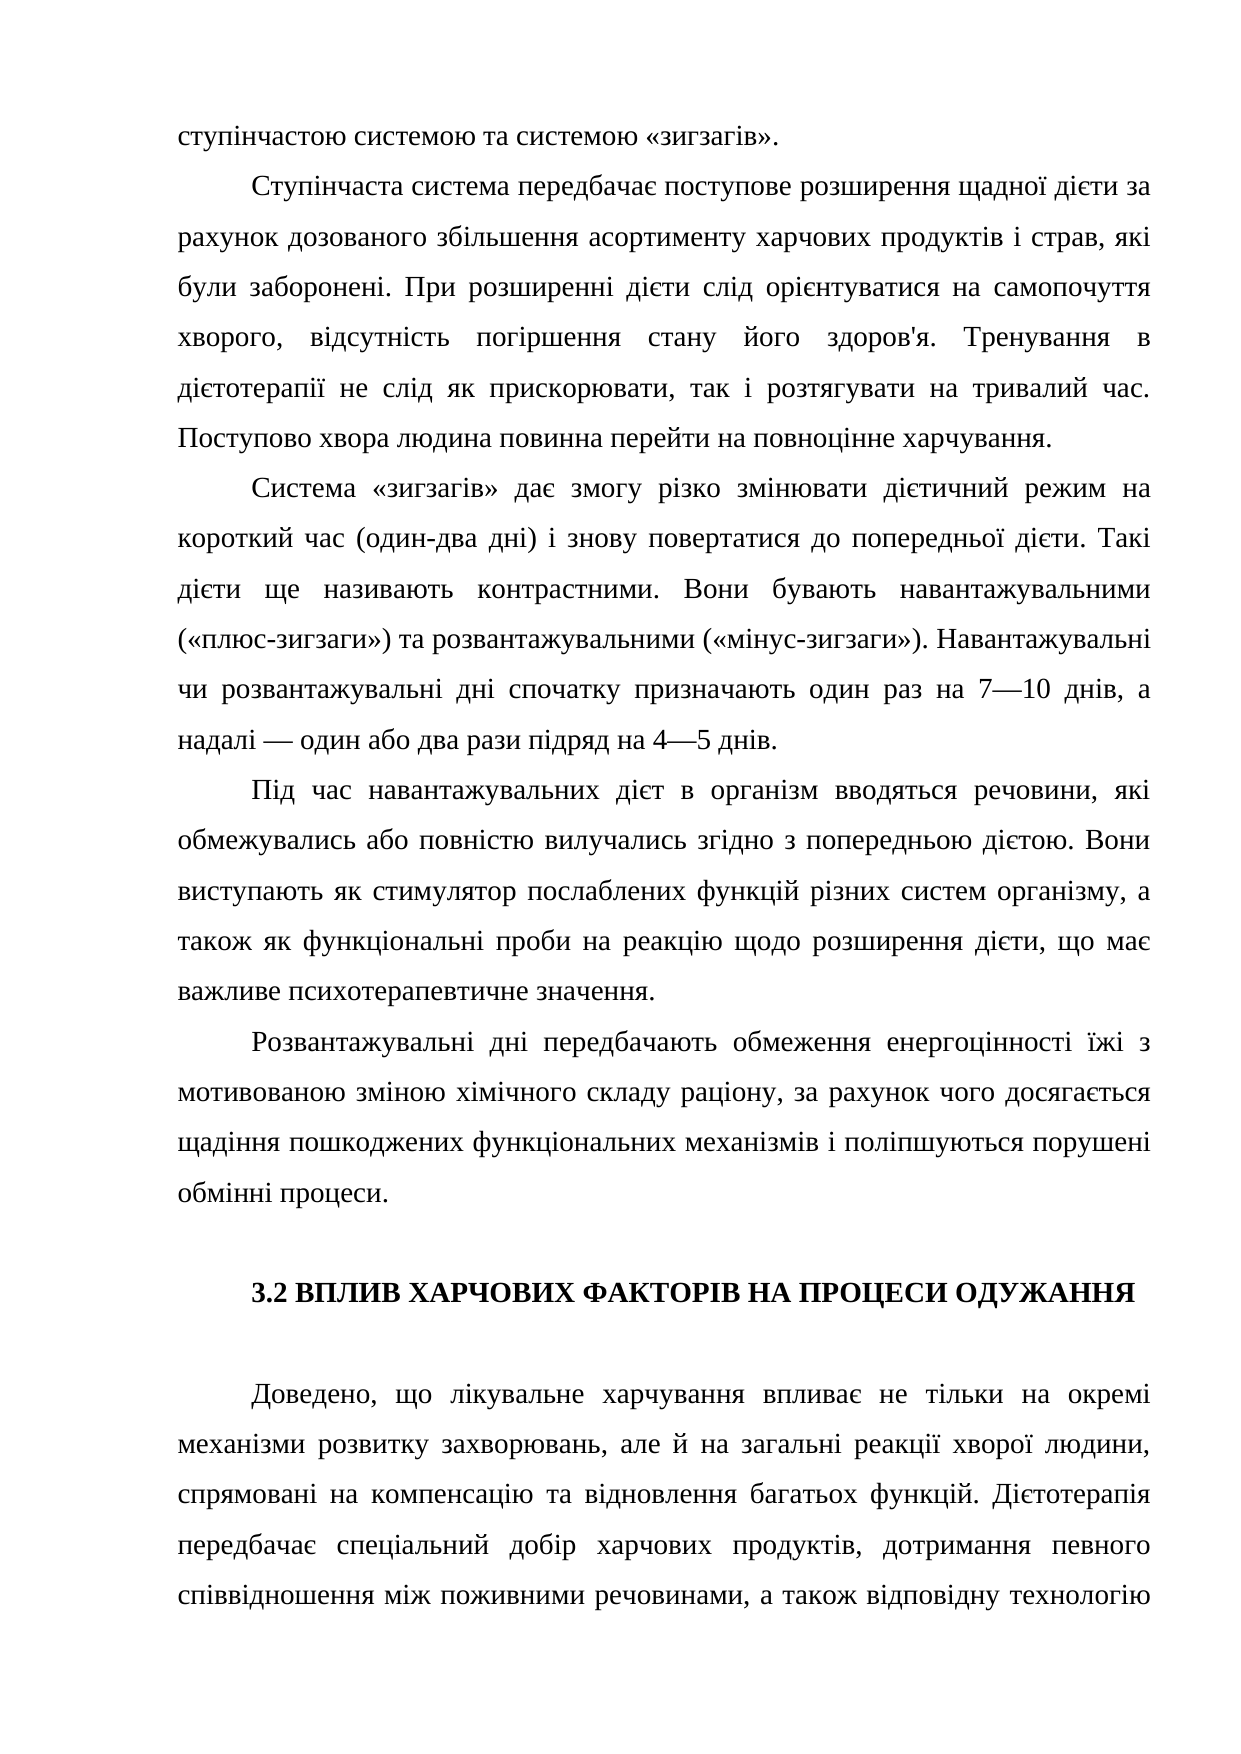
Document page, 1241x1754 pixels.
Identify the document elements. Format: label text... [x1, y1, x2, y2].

text Ступінчаста система передбачає поступове розширення щадної дієти за рахунок дозованого збільшення асортименту харчових продуктів і страв, які були заборонені. При розширенні дієти слід орієнтуватися на самопочуття хворого, відсутність погіршення стану його здоров'я. Тренування в дієтотерапії не слід як прискорювати, так і розтягувати на тривалий час. Поступово хвора людина повинна перейти на повноцінне харчування. [177, 168, 1152, 453]
text Система «зигзагів» дає змогу різко змінювати дієтичний режим на короткий час (один-два дні) і знову повертатися до попередньої дієти. Такі дієти ще називають контрастними. Вони бувають навантажувальними («плюс-зигзаги») та розвантажувальними («мінус-зигзаги»). Навантажувальні чи розвантажувальні дні спочатку призначають один раз на 7—10 днів, а надалі — один або два рази підряд на 4—5 днів. [177, 470, 1152, 755]
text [177, 1376, 1152, 1611]
text Розвантажувальні дні передбачають обмеження енергоцінності їжі з мотивованою зміною хімічного складу раціону, за рахунок чого досягається щадіння пошкоджених функціональних механізмів і поліпшуються порушені обмінні процеси. [177, 1024, 1152, 1208]
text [177, 118, 1152, 152]
text 3.2 ВПЛИВ ХАРЧОВИХ ФАКТОРІВ НА ПРОЦЕСИ ОДУЖАННЯ [177, 1275, 1152, 1309]
text Під час навантажувальних дієт в організм вводяться речовини, які обмежувались або повністю вилучались згідно з попередньою дієтою. Вони виступають як стимулятор послаблених функцій різних систем організму, а також як функціональні проби на реакцію щодо розширення дієти, що має важливе психотерапевтичне значення. [177, 772, 1152, 1007]
